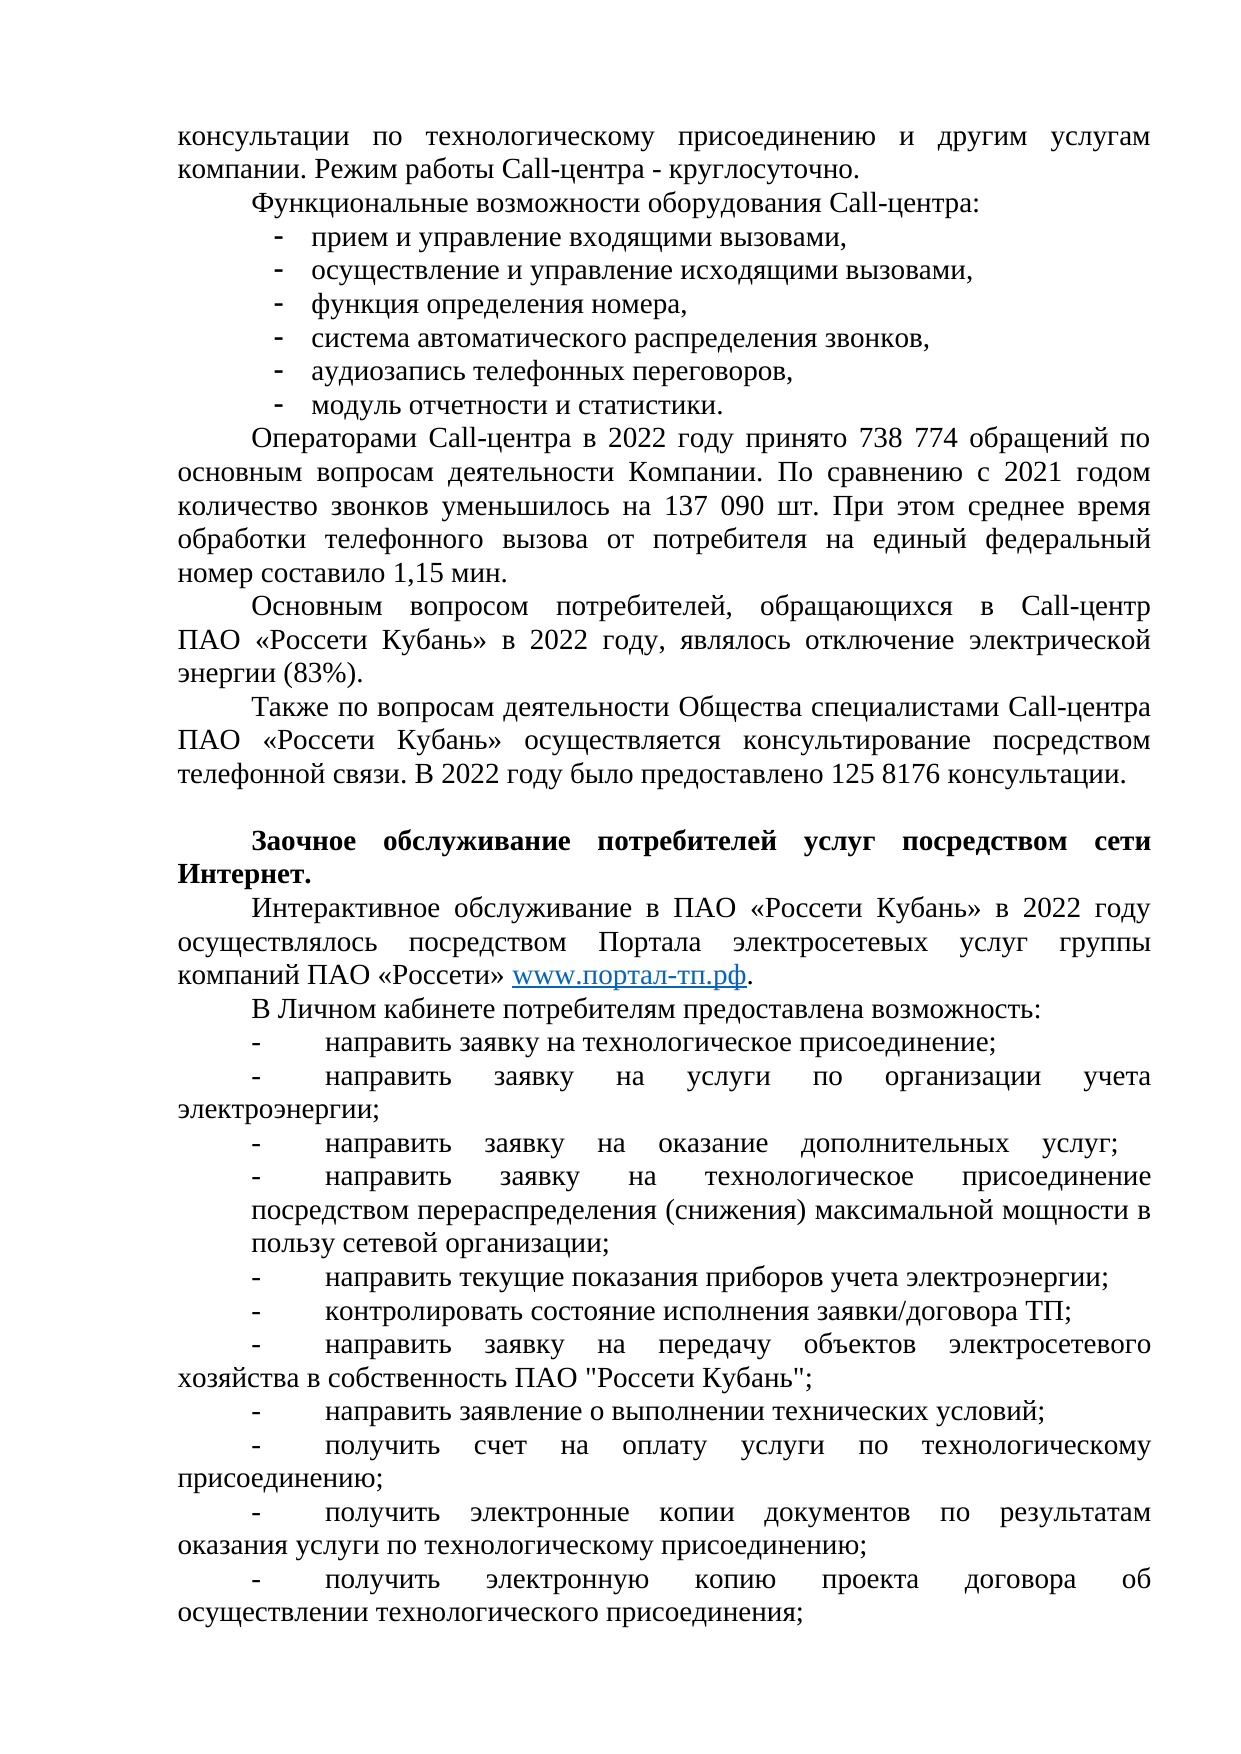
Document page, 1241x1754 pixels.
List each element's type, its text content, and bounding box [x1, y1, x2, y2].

text Также по вопросам деятельности Общества специалистами Call-центра ПАО «Россети Кубань» осуществляется консультирование посредством телефонной связи. В 2022 году было предоставлено 125 8176 консультации. [177, 689, 1152, 789]
text Интерактивное обслуживание в ПАО «Россети Кубань» в 2022 году осуществлялось посредством Портала электросетевых услуг группы компаний ПАО «Россети» www.портал-тп.рф. [177, 890, 1152, 991]
text - направить заявку на передачу объектов электросетевого хозяйства в собственность ПАО "Россети Кубань"; [177, 1326, 1152, 1393]
text - получить электронную копию проекта договора об осуществлении технологического присоединения; [177, 1561, 1152, 1628]
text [177, 118, 1152, 185]
text - направить заявку на услуги по организации учета электроэнергии; [177, 1058, 1152, 1125]
list аудиозапись телефонных переговоров, [274, 353, 1152, 387]
text - направить заявку на технологическое присоединение; [177, 1024, 1152, 1058]
text В Личном кабинете потребителям предоставлена возможность: [177, 991, 1152, 1024]
text - направить текущие показания приборов учета электроэнергии; [177, 1259, 1152, 1293]
list осуществление и управление исходящими вызовами, [274, 252, 1152, 286]
text - направить заявку на оказание дополнительных услуг; - направить заявку на технологическое присоединение посредством перераспределения (снижения) максимальной мощности в пользу сетевой организации; [251, 1125, 1152, 1259]
text Заочное обслуживание потребителей услуг посредством сети Интернет. [177, 823, 1152, 890]
text - получить электронные копии документов по результатам оказания услуги по технологическому присоединению; [177, 1494, 1152, 1561]
text Функциональные возможности оборудования Call-центра: [177, 185, 1152, 219]
list система автоматического распределения звонков, [274, 320, 1152, 353]
text - получить счет на оплату услуги по технологическому присоединению; [177, 1427, 1152, 1494]
list модуль отчетности и статистики. [274, 387, 1152, 421]
text - направить заявление о выполнении технических условий; [177, 1393, 1152, 1427]
text - контролировать состояние исполнения заявки/договора ТП; [177, 1293, 1152, 1326]
text Основным вопросом потребителей, обращающихся в Call-центр ПАО «Россети Кубань» в 2022 году, являлось отключение электрической энергии (83%). [177, 588, 1152, 689]
list прием и управление входящими вызовами, [274, 219, 1152, 252]
list функция определения номера, [274, 286, 1152, 320]
text Операторами Call-центра в 2022 году принято 738 774 обращений по основным вопросам деятельности Компании. По сравнению с 2021 годом количество звонков уменьшилось на 137 090 шт. При этом среднее время обработки телефонного вызова от потребителя на единый федеральный номер составило 1,15 мин. [177, 421, 1152, 588]
